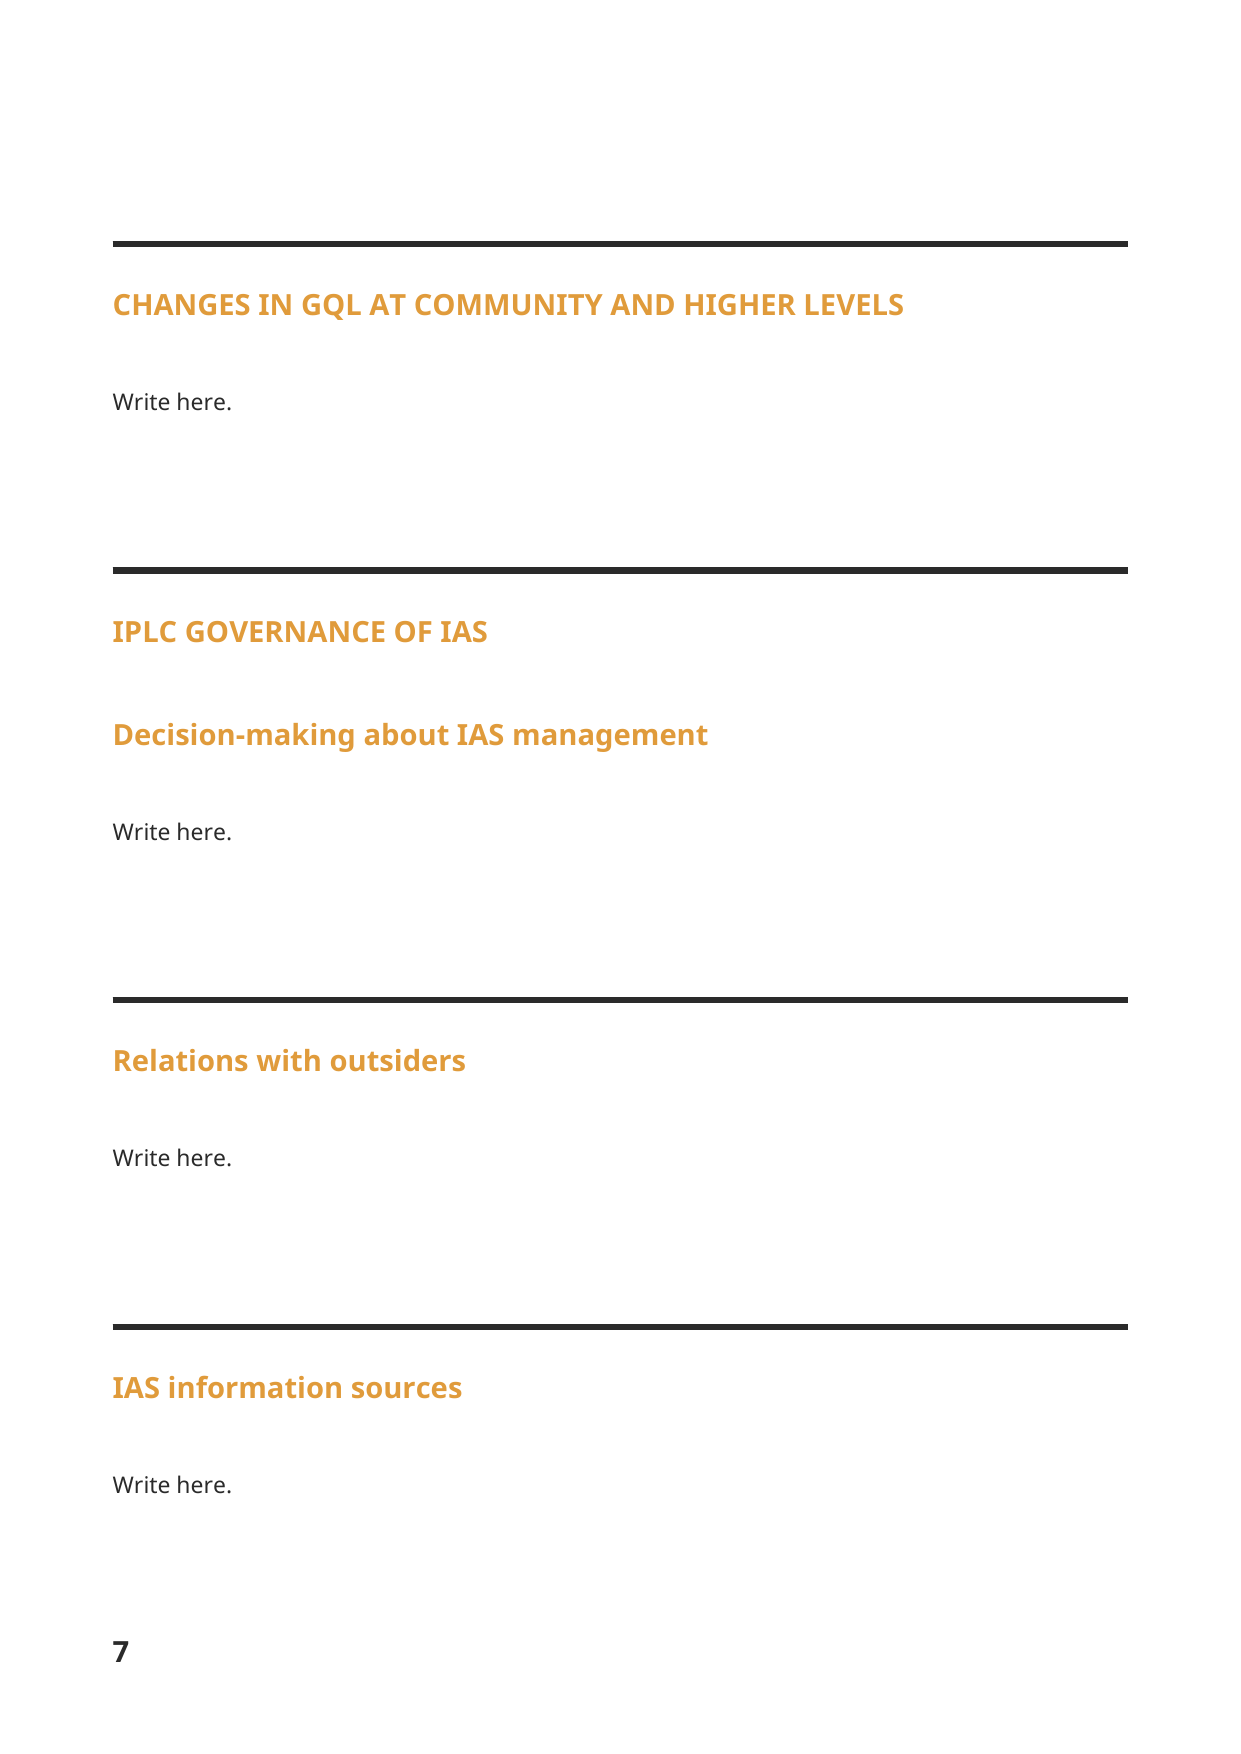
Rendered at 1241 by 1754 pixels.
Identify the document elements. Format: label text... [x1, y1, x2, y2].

subtitle Relations with outsiders [112, 998, 1128, 1080]
subtitle IAS information sources [112, 1325, 1128, 1407]
text Write here. [112, 1469, 1128, 1500]
text Write here. [112, 1142, 1128, 1173]
subtitle IPLC GOVERNANCE OF IAS [112, 568, 1128, 651]
subtitle CHANGES IN GQL AT COMMUNITY AND HIGHER LEVELS [112, 242, 1128, 324]
text Write here. [112, 816, 1128, 847]
subtitle Decision-making about IAS management [112, 670, 1128, 754]
text Write here. [112, 386, 1128, 417]
